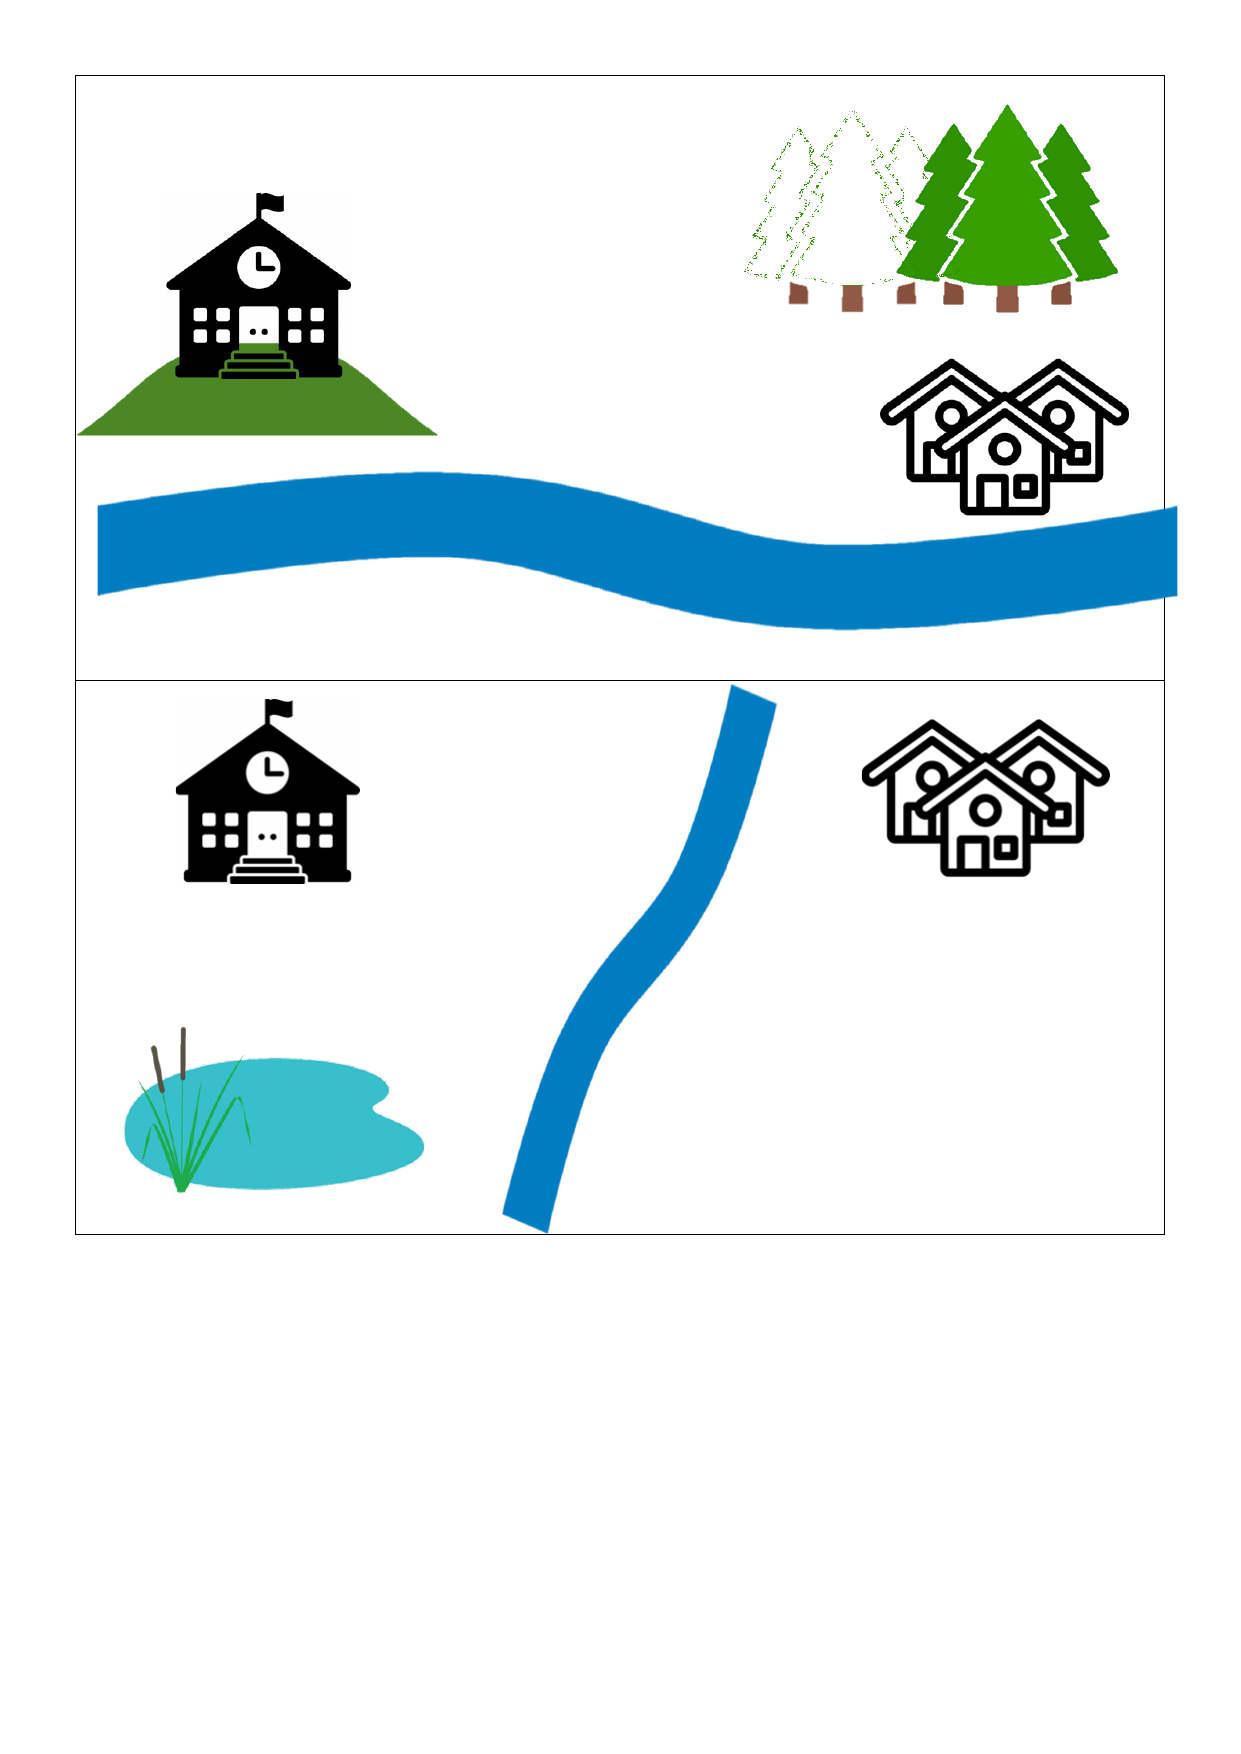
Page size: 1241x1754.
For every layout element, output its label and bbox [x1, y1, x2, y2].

picture [97, 348, 1178, 636]
picture [122, 1025, 425, 1196]
table_cell [571, 681, 1164, 1234]
table_cell [76, 681, 706, 1234]
picture [719, 95, 1126, 324]
picture [480, 674, 796, 1243]
table_header [76, 76, 1164, 680]
picture [861, 709, 1110, 885]
picture [175, 699, 360, 884]
